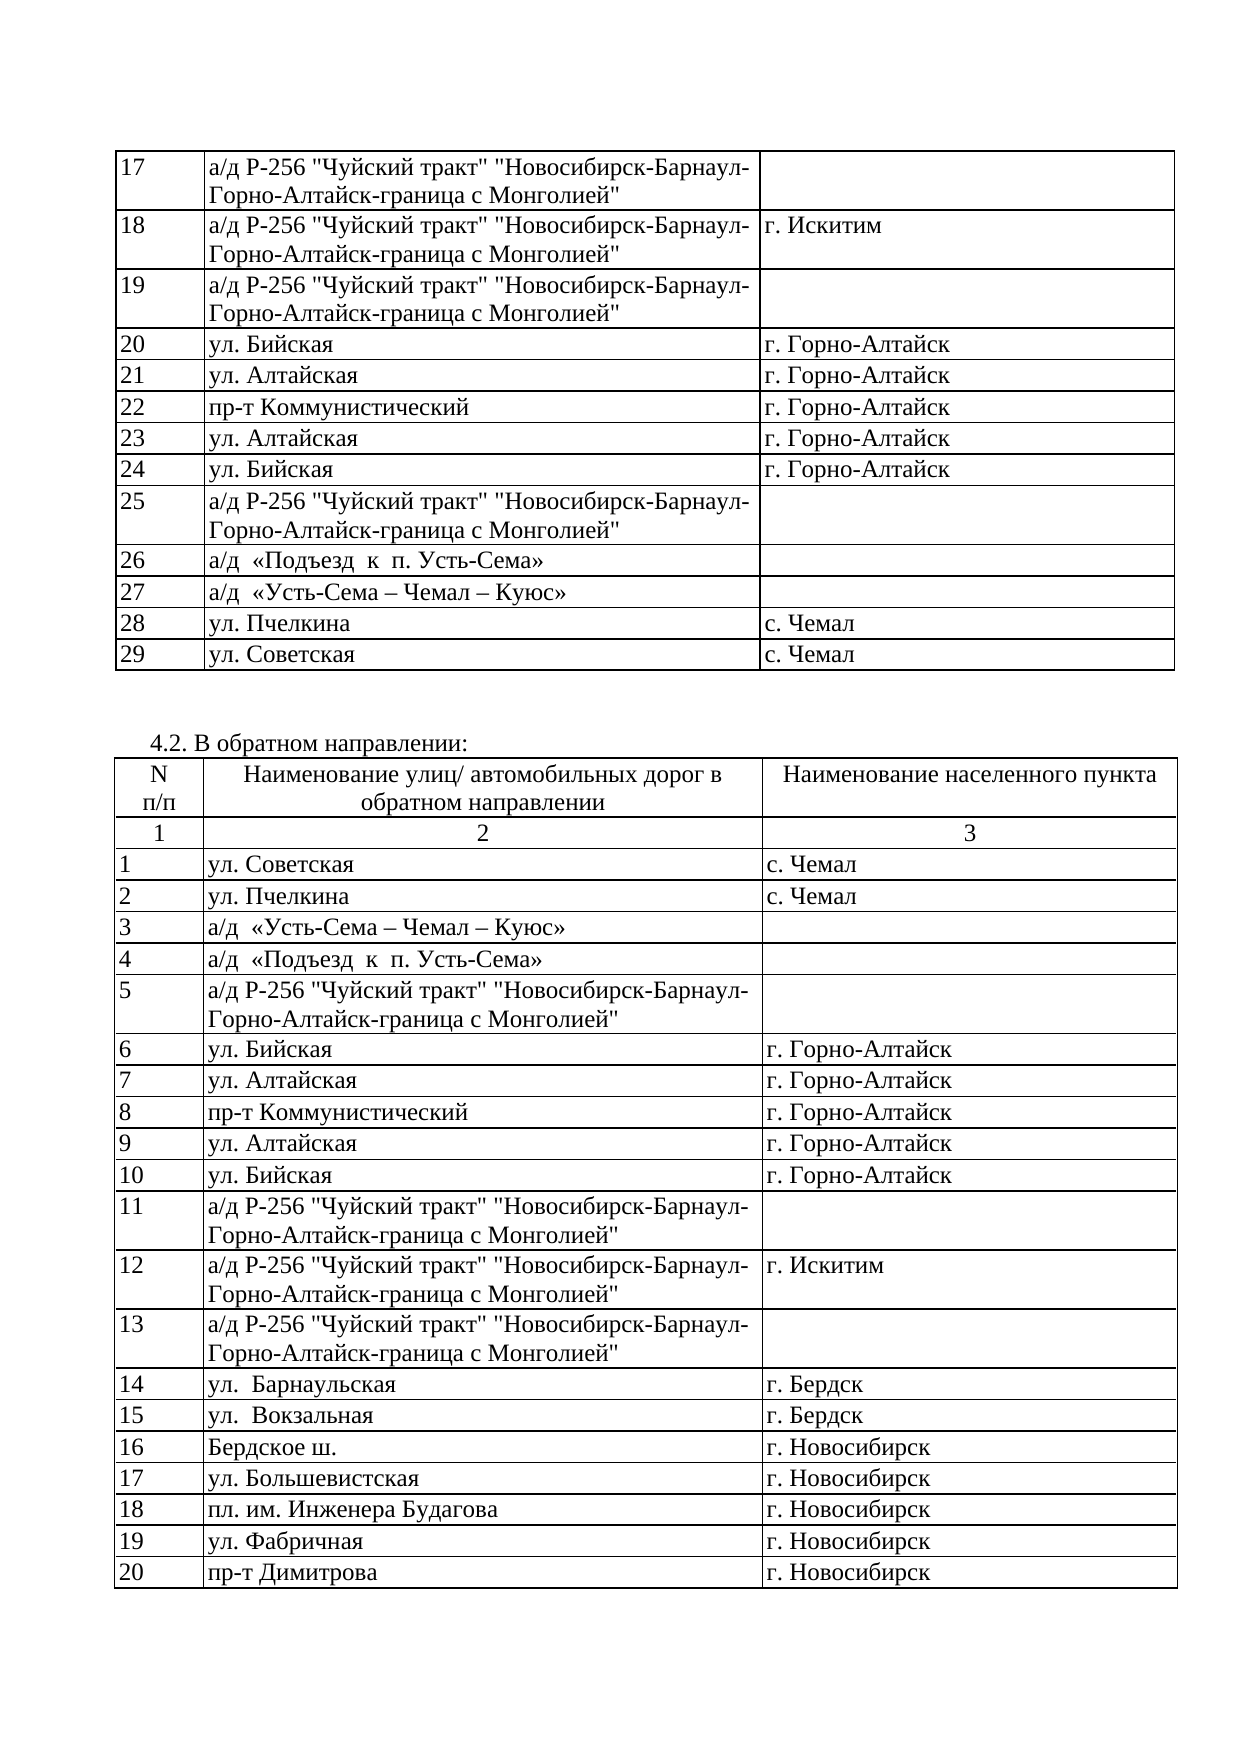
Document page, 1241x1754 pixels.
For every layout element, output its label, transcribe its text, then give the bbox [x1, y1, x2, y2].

table_cell ул. Алтайская [205, 360, 759, 390]
table_cell 20 [115, 1557, 203, 1587]
table_cell ул. Пчелкина [205, 608, 759, 638]
table_cell а/д Р-256 "Чуйский тракт" "Новосибирск-Барнаул-Горно-Алтайск-граница с Монголией" [204, 1192, 762, 1249]
table_cell г. Новосибирск [763, 1430, 1177, 1461]
table_cell с. Чемал [761, 640, 1174, 669]
table_cell ул. Советская [205, 640, 759, 669]
table_cell 14 [115, 1368, 203, 1398]
table_header Наименование населенного пункта [763, 759, 1177, 816]
table_cell 3 [115, 912, 203, 942]
table_cell 26 [117, 545, 204, 575]
table_cell 19 [115, 1525, 203, 1556]
table_cell 17 [117, 152, 204, 209]
table_cell а/д Р-256 "Чуйский тракт" "Новосибирск-Барнаул-Горно-Алтайск-граница с Монголией" [205, 270, 759, 327]
table_cell с. Чемал [763, 879, 1177, 911]
table_cell 24 [117, 455, 204, 484]
table_cell Бердское ш. [204, 1432, 762, 1461]
table_cell г. Горно-Алтайск [763, 1033, 1177, 1064]
table_cell ул. Бийская [204, 1160, 762, 1190]
table_cell 9 [115, 1128, 203, 1158]
table_cell 6 [115, 1034, 203, 1064]
table_cell [761, 545, 1174, 575]
table_cell 1 [115, 849, 203, 879]
table_cell [761, 577, 1174, 606]
table_cell г. Новосибирск [763, 1493, 1177, 1524]
text 4.2. В обратном направлении: [150, 728, 1090, 757]
table_cell 23 [117, 423, 204, 453]
table_cell 21 [117, 360, 204, 390]
table_cell 1 [115, 817, 203, 848]
table_cell с. Чемал [761, 608, 1174, 638]
table_cell а/д Р-256 "Чуйский тракт" "Новосибирск-Барнаул-Горно-Алтайск-граница с Монголией" [204, 1310, 762, 1367]
table_cell с. Чемал [763, 848, 1177, 879]
table_cell пр-т Коммунистический [204, 1097, 762, 1127]
table_cell пр-т Димитрова [204, 1557, 762, 1587]
table_cell 8 [115, 1097, 203, 1127]
table_cell а/д Р-256 "Чуйский тракт" "Новосибирск-Барнаул-Горно-Алтайск-граница с Монголией" [204, 1251, 762, 1308]
table_cell г. Горно-Алтайск [763, 1064, 1177, 1096]
table_cell ул. Пчелкина [204, 881, 762, 911]
table_cell г. Новосибирск [763, 1524, 1177, 1556]
table_cell ул. Фабричная [204, 1526, 762, 1556]
table_cell а/д Р-256 "Чуйский тракт" "Новосибирск-Барнаул-Горно-Алтайск-граница с Монголией" [204, 975, 762, 1033]
table_cell ул. Алтайская [204, 1129, 762, 1158]
table_cell 18 [117, 211, 204, 268]
table_cell 17 [115, 1463, 203, 1493]
table_cell г. Горно-Алтайск [761, 360, 1174, 390]
table_cell 2 [115, 880, 203, 911]
table_cell 12 [115, 1250, 203, 1308]
table_cell 25 [117, 486, 204, 543]
table_cell ул. Алтайская [205, 423, 759, 453]
table_cell пл. им. Инженера Будагова [204, 1495, 762, 1524]
table_cell 29 [117, 640, 204, 669]
table_cell г. Горно-Алтайск [763, 1096, 1177, 1127]
table_cell [763, 911, 1177, 942]
table_cell [763, 1308, 1177, 1367]
table_cell ул. Бийская [205, 329, 759, 359]
table_cell 11 [115, 1191, 203, 1249]
table_cell [763, 942, 1177, 973]
table_cell 28 [117, 608, 204, 638]
table_cell а/д Р-256 "Чуйский тракт" "Новосибирск-Барнаул-Горно-Алтайск-граница с Монголией" [205, 486, 759, 543]
table_cell 7 [115, 1065, 203, 1096]
table_cell г. Бердск [763, 1399, 1177, 1430]
table_cell 15 [115, 1400, 203, 1430]
table_cell г. Горно-Алтайск [761, 423, 1174, 453]
table_cell 19 [117, 270, 204, 327]
table_cell 27 [117, 577, 204, 606]
table_cell ул. Бийская [205, 455, 759, 484]
table_cell г. Искитим [761, 211, 1174, 268]
table_cell 5 [115, 975, 203, 1033]
table_cell а/д «Усть-Сема – Чемал – Куюс» [204, 912, 762, 942]
table_cell г. Горно-Алтайск [763, 1159, 1177, 1190]
table_cell г. Новосибирск [763, 1461, 1177, 1493]
table_cell г. Новосибирск [763, 1556, 1177, 1587]
table_cell 16 [115, 1431, 203, 1461]
table_cell 18 [115, 1494, 203, 1524]
table_cell ул. Советская [204, 849, 762, 879]
table_cell а/д Р-256 "Чуйский тракт" "Новосибирск-Барнаул-Горно-Алтайск-граница с Монголией" [205, 152, 759, 209]
table_cell [763, 974, 1177, 1033]
table_cell г. Горно-Алтайск [763, 1127, 1177, 1158]
table_header N п/п [115, 759, 203, 816]
table_cell [761, 486, 1174, 543]
table_cell 20 [117, 329, 204, 359]
table_cell г. Горно-Алтайск [761, 329, 1174, 359]
table_cell г. Искитим [763, 1249, 1177, 1308]
table_cell [763, 1190, 1177, 1249]
table_cell 4 [115, 943, 203, 973]
table_cell 3 [763, 816, 1177, 848]
table_cell 10 [115, 1160, 203, 1190]
table_cell [761, 152, 1174, 209]
table_cell г. Бердск [763, 1367, 1177, 1398]
table_cell [761, 270, 1174, 327]
table_cell г. Горно-Алтайск [761, 455, 1174, 484]
table_cell пр-т Коммунистический [205, 392, 759, 422]
table_cell 22 [117, 392, 204, 422]
table_cell ул. Барнаульская [204, 1369, 762, 1398]
table_cell а/д Р-256 "Чуйский тракт" "Новосибирск-Барнаул-Горно-Алтайск-граница с Монголией" [205, 211, 759, 268]
table_cell а/д «Подъезд к п. Усть-Сема» [205, 545, 759, 575]
table_cell г. Горно-Алтайск [761, 392, 1174, 422]
table_cell ул. Большевистская [204, 1463, 762, 1493]
table_cell ул. Алтайская [204, 1066, 762, 1096]
table_cell 2 [204, 818, 762, 848]
table_cell а/д «Подъезд к п. Усть-Сема» [204, 944, 762, 973]
table_cell ул. Вокзальная [204, 1400, 762, 1430]
table_cell ул. Бийская [204, 1034, 762, 1064]
table_header Наименование улиц/ автомобильных дорог в обратном направлении [204, 759, 762, 816]
table_cell 13 [115, 1309, 203, 1367]
table_cell а/д «Усть-Сема – Чемал – Куюс» [205, 577, 759, 606]
